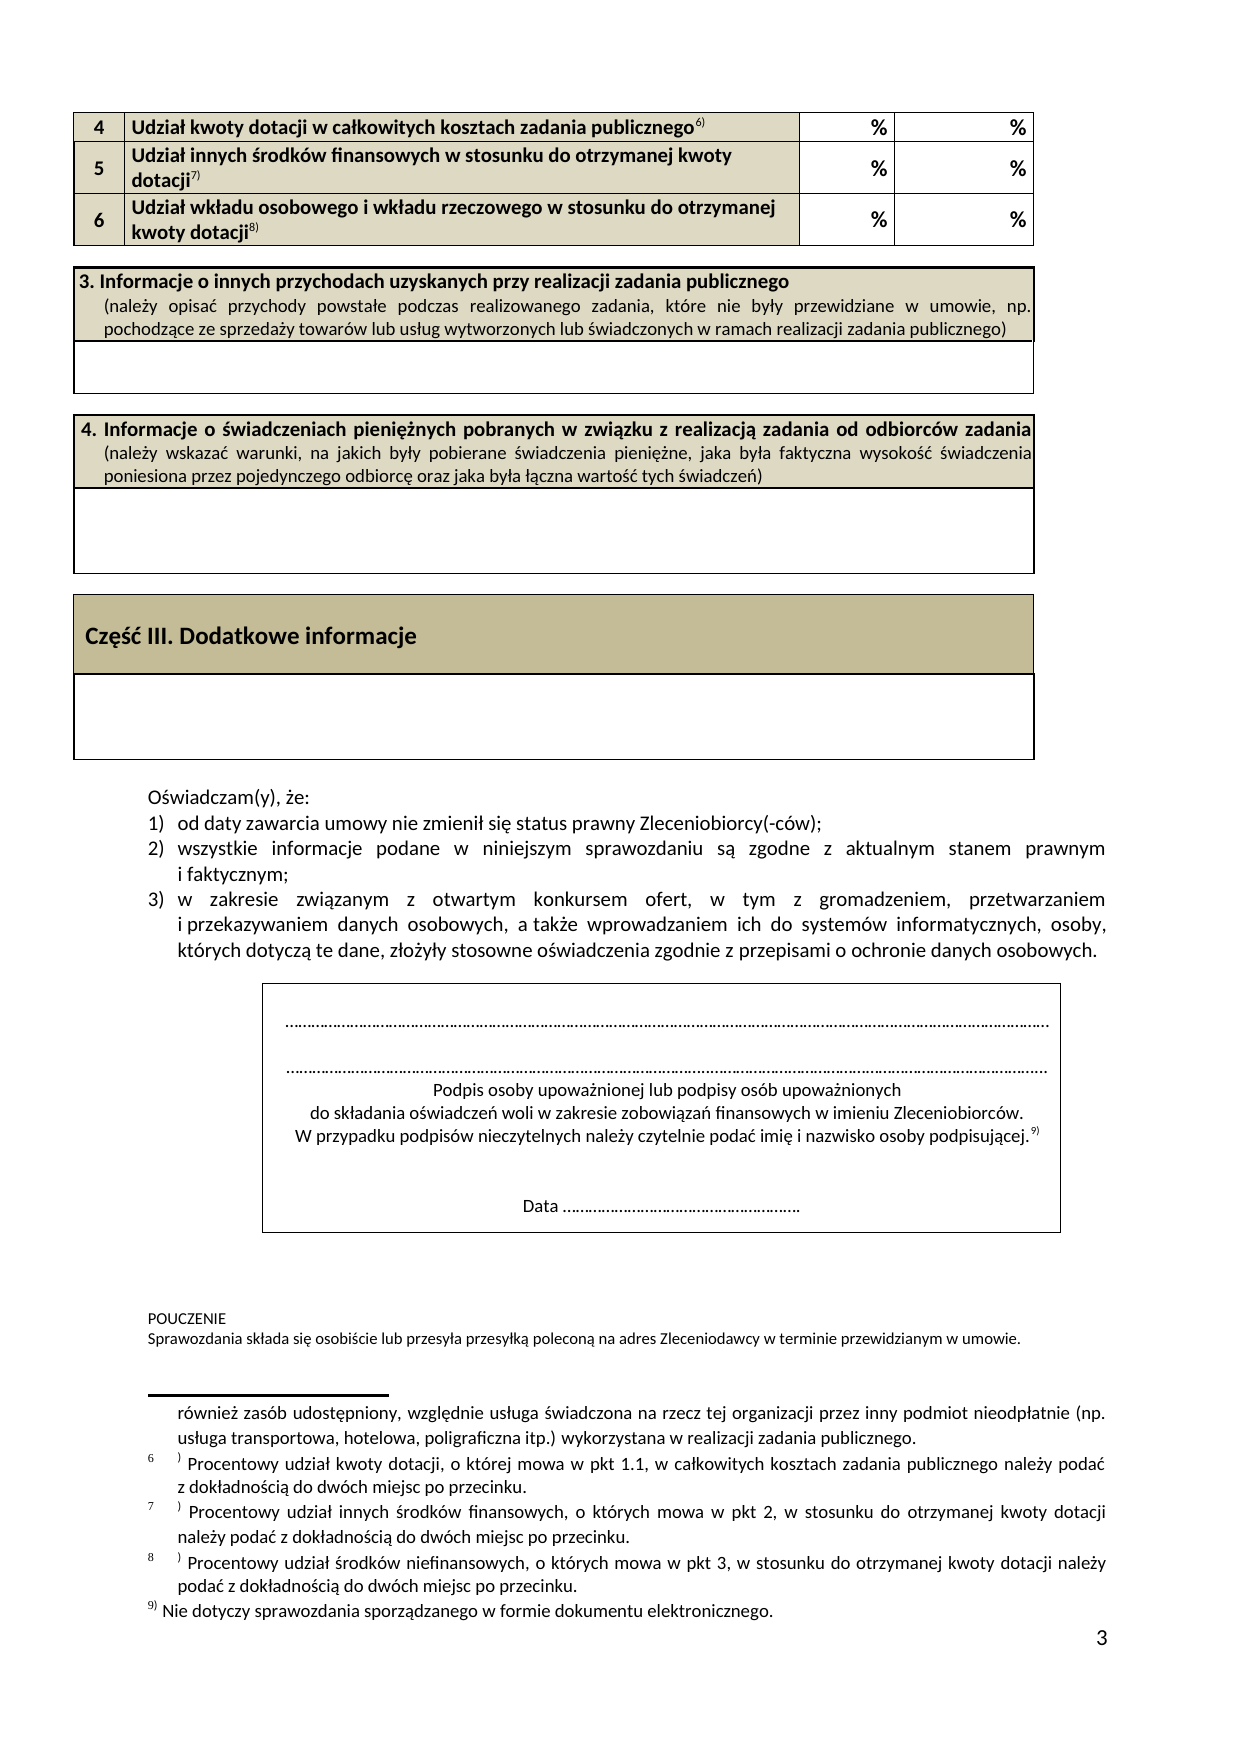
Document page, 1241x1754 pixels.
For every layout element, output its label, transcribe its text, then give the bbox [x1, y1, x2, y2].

table_cell % [800, 194, 894, 245]
table_cell 5 [75, 142, 124, 193]
text 3) w zakresie związanym z otwartym konkursem ofert, w tym z gromadzeniem, przetwarzaniem i przekazywaniem danych osobowych, a także wprowadzaniem ich do systemów informatycznych, osoby, których dotyczą te dane, złożyły stosowne oświadczenia zgodnie z przepisami o ochronie danych osobowych. [148, 886, 1107, 962]
table_cell % [895, 113, 1033, 141]
table_cell [75, 340, 1033, 393]
table_header 4. Informacje o świadczeniach pieniężnych pobranych w związku z realizacją zadania od odbiorców zadania (należy wskazać warunki, na jakich były pobierane świadczenia pieniężne, jaka była faktyczna wysokość świadczenia poniesiona przez pojedynczego odbiorcę oraz jaka była łączna wartość tych świadczeń) [75, 416, 1033, 487]
table_cell % [895, 142, 1033, 193]
table_cell Udział innych środków finansowych w stosunku do otrzymanej kwoty dotacji) [125, 142, 799, 193]
table_cell % [895, 194, 1033, 245]
table_header Część III. Dodatkowe informacje [74, 595, 1033, 673]
text Sprawozdania składa się osobiście lub przesyła przesyłką poleconą na adres Zleceniodawcy w terminie przewidzianym w umowie. [148, 1328, 1107, 1348]
table_cell 4 [74, 113, 124, 141]
table_cell 6 [75, 194, 124, 245]
text 1) od daty zawarcia umowy nie zmienił się status prawny Zleceniobiorcy(-ców); [148, 810, 1107, 835]
text POUCZENIE [148, 1308, 1107, 1328]
table_cell [75, 675, 1033, 758]
text 2) wszystkie informacje podane w niniejszym sprawozdaniu są zgodne z aktualnym stanem prawnym i faktycznym; [148, 835, 1107, 886]
table_cell [75, 489, 1033, 572]
table_header 3. Informacje o innych przychodach uzyskanych przy realizacji zadania publicznego (należy opisać przychody powstałe podczas realizowanego zadania, które nie były przewidziane w umowie, np. pochodzące ze sprzedaży towarów lub usług wytworzonych lub świadczonych w ramach realizacji zadania publicznego) [75, 269, 1033, 340]
table_cell % [800, 113, 894, 141]
table_cell Udział kwoty dotacji w całkowitych kosztach zadania publicznego) [125, 113, 799, 141]
table_header …………………………………………………………………………………………………………………………………………………………… ……………………………………………………………………………………..…………………………………………………………………... Podpis osoby upoważnionej lub podpisy osób upoważnionych do składania oświadczeń woli w zakresie zobowiązań finansowych w imieniu Zleceniobiorców. W przypadku podpisów nieczytelnych należy czytelnie podać imię i nazwisko osoby podpisującej.) Data ………………………………………………. [263, 984, 1060, 1232]
text Oświadczam(y), że: [148, 784, 1107, 810]
table_cell Udział wkładu osobowego i wkładu rzeczowego w stosunku do otrzymanej kwoty dotacji) [125, 194, 799, 245]
table_cell % [800, 142, 894, 193]
